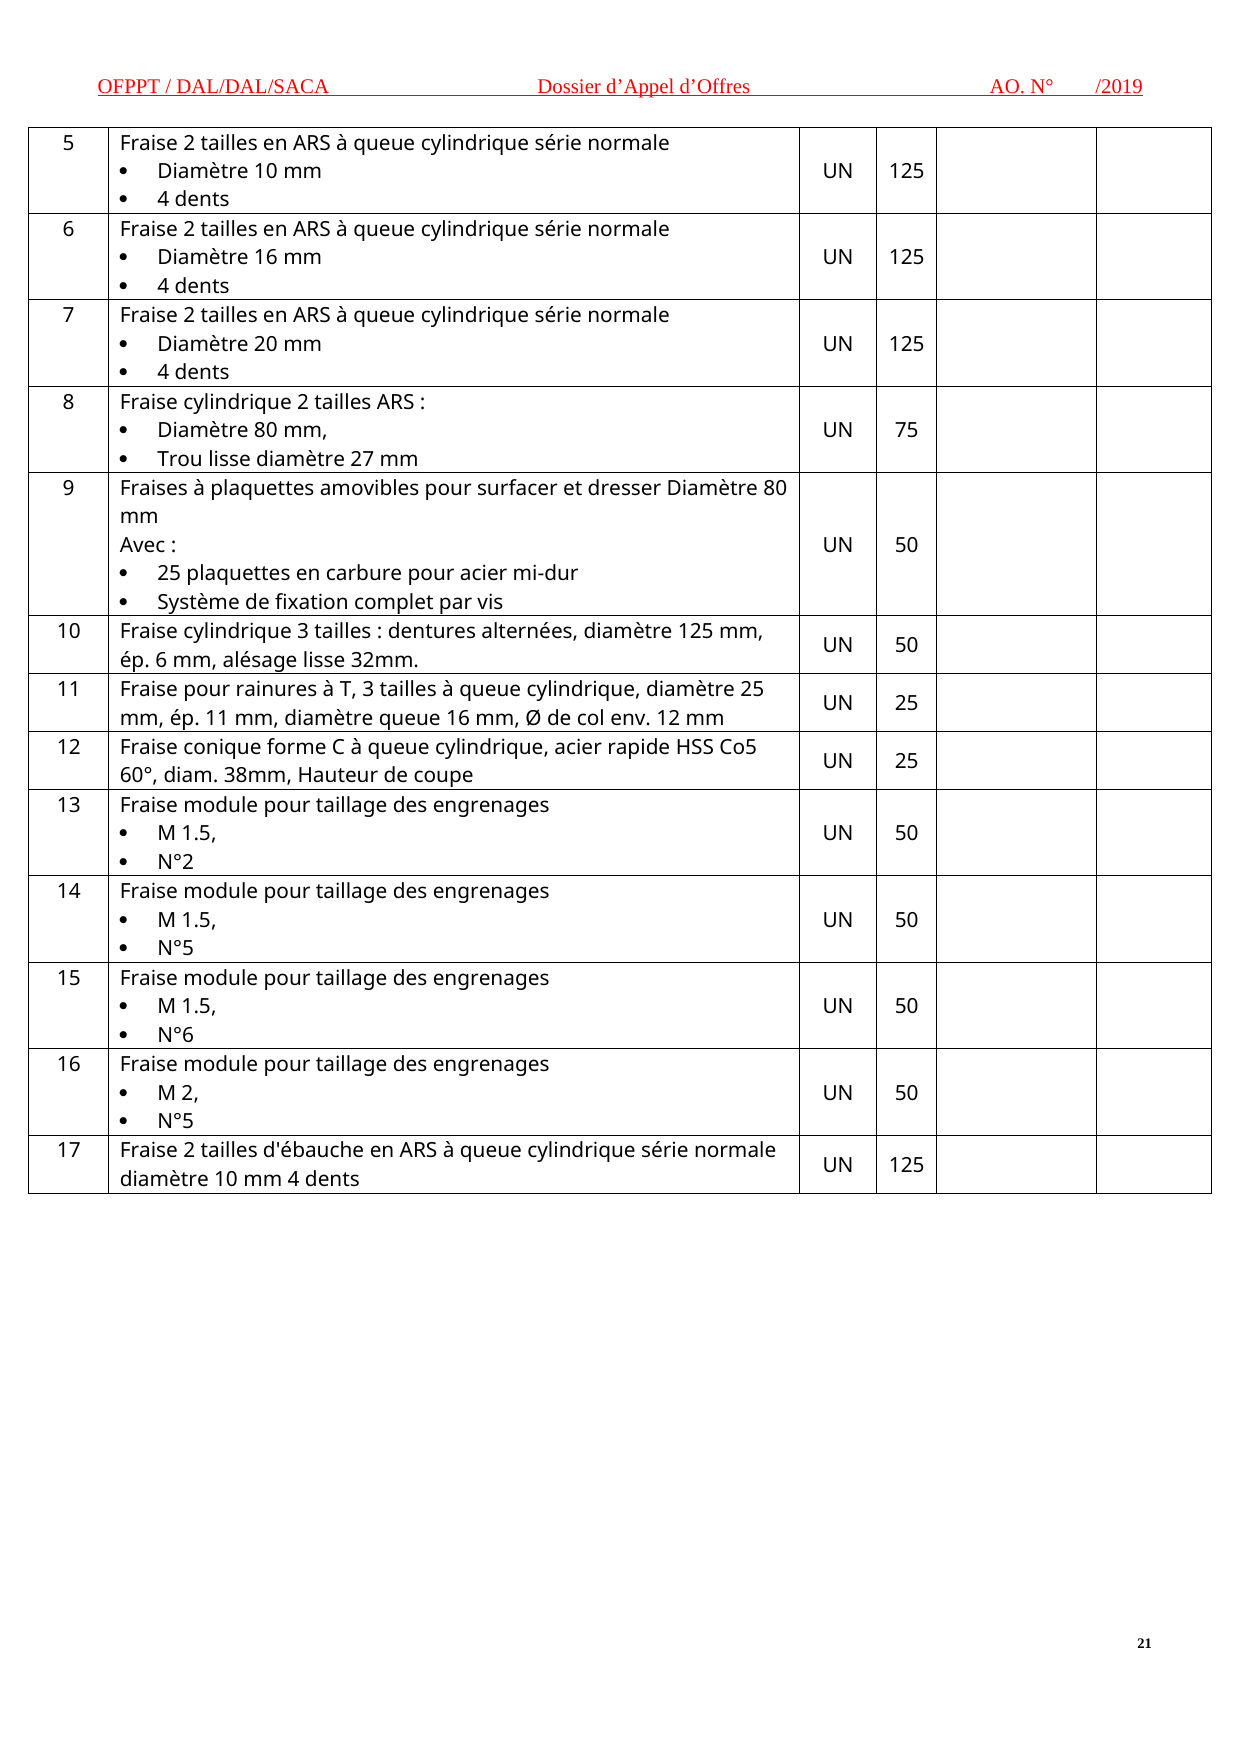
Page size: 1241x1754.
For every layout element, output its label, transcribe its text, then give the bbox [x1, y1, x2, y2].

table_cell 25 [877, 674, 936, 731]
table_cell [937, 128, 1096, 213]
table_cell 6 [29, 214, 108, 299]
table_cell [1097, 300, 1211, 386]
table_cell Fraise module pour taillage des engrenages M 1.5, N°2 [109, 790, 799, 875]
table_cell 50 [877, 616, 936, 673]
table_cell Fraise cylindrique 2 tailles ARS : Diamètre 80 mm, Trou lisse diamètre 27 mm [109, 387, 799, 472]
table_cell 13 [29, 790, 108, 875]
table_cell UN [800, 1136, 876, 1192]
table_cell Fraise module pour taillage des engrenages M 1.5, N°5 [109, 876, 799, 962]
table_cell 50 [877, 790, 936, 875]
table_cell 9 [29, 473, 108, 615]
table_cell [937, 790, 1096, 875]
table_cell UN [800, 790, 876, 875]
table_cell [937, 732, 1096, 789]
table_cell Fraise 2 tailles en ARS à queue cylindrique série normale Diamètre 20 mm 4 dents [109, 300, 799, 386]
table_cell 125 [877, 300, 936, 386]
table_cell UN [800, 876, 876, 962]
table_cell 50 [877, 963, 936, 1048]
table_cell 14 [29, 876, 108, 962]
table_cell [937, 674, 1096, 731]
table_cell 12 [29, 732, 108, 789]
table_cell 8 [29, 387, 108, 472]
table_cell 17 [29, 1136, 108, 1192]
table_cell [937, 300, 1096, 386]
table_cell UN [800, 214, 876, 299]
table_cell 50 [877, 473, 936, 615]
table_cell 125 [877, 1136, 936, 1192]
table_cell Fraise 2 tailles en ARS à queue cylindrique série normale Diamètre 16 mm 4 dents [109, 214, 799, 299]
table_cell [1097, 214, 1211, 299]
table_cell [1097, 387, 1211, 472]
table_cell [1097, 616, 1211, 673]
table_cell [937, 876, 1096, 962]
table_cell Fraise module pour taillage des engrenages M 1.5, N°6 [109, 963, 799, 1048]
table_cell [1097, 473, 1211, 615]
table_cell [1097, 963, 1211, 1048]
table_cell Fraise conique forme C à queue cylindrique, acier rapide HSS Co5 60°, diam. 38mm, Hauteur de coupe [109, 732, 799, 789]
table_cell [937, 616, 1096, 673]
table_cell UN [800, 616, 876, 673]
table_cell UN [800, 674, 876, 731]
table_cell 11 [29, 674, 108, 731]
table_cell UN [800, 387, 876, 472]
table_cell Fraise cylindrique 3 tailles : dentures alternées, diamètre 125 mm, ép. 6 mm, alésage lisse 32mm. [109, 616, 799, 673]
table_cell [1097, 790, 1211, 875]
table_cell UN [800, 732, 876, 789]
table_cell 125 [877, 214, 936, 299]
table_cell 50 [877, 876, 936, 962]
table_cell [1097, 732, 1211, 789]
table_cell [937, 214, 1096, 299]
table_cell [1097, 674, 1211, 731]
table_cell [1097, 1049, 1211, 1134]
table_cell 10 [29, 616, 108, 673]
table_cell 7 [29, 300, 108, 386]
table_cell 15 [29, 963, 108, 1048]
table_cell [937, 1049, 1096, 1134]
table_cell Fraise 2 tailles en ARS à queue cylindrique série normale Diamètre 10 mm 4 dents [109, 128, 799, 213]
table_cell 75 [877, 387, 936, 472]
table_cell [937, 473, 1096, 615]
table_cell 16 [29, 1049, 108, 1134]
table_cell [1097, 128, 1211, 213]
table_cell 25 [877, 732, 936, 789]
table_cell UN [800, 473, 876, 615]
table_cell [937, 387, 1096, 472]
table_cell Fraise pour rainures à T, 3 tailles à queue cylindrique, diamètre 25 mm, ép. 11 mm, diamètre queue 16 mm, Ø de col env. 12 mm [109, 674, 799, 731]
table_cell Fraise module pour taillage des engrenages M 2, N°5 [109, 1049, 799, 1134]
table_cell Fraise 2 tailles d'ébauche en ARS à queue cylindrique série normale diamètre 10 mm 4 dents [109, 1136, 799, 1192]
table_cell [937, 1136, 1096, 1192]
table_cell [1097, 876, 1211, 962]
table_cell Fraises à plaquettes amovibles pour surfacer et dresser Diamètre 80 mm Avec : 25 plaquettes en carbure pour acier mi-dur Système de fixation complet par vis [109, 473, 799, 615]
table_cell [1097, 1136, 1211, 1192]
table_cell 125 [877, 128, 936, 213]
table_cell UN [800, 1049, 876, 1134]
table_cell UN [800, 300, 876, 386]
table_cell UN [800, 963, 876, 1048]
table_cell [937, 963, 1096, 1048]
table_cell 50 [877, 1049, 936, 1134]
table_cell UN [800, 128, 876, 213]
table_cell 5 [29, 128, 108, 213]
